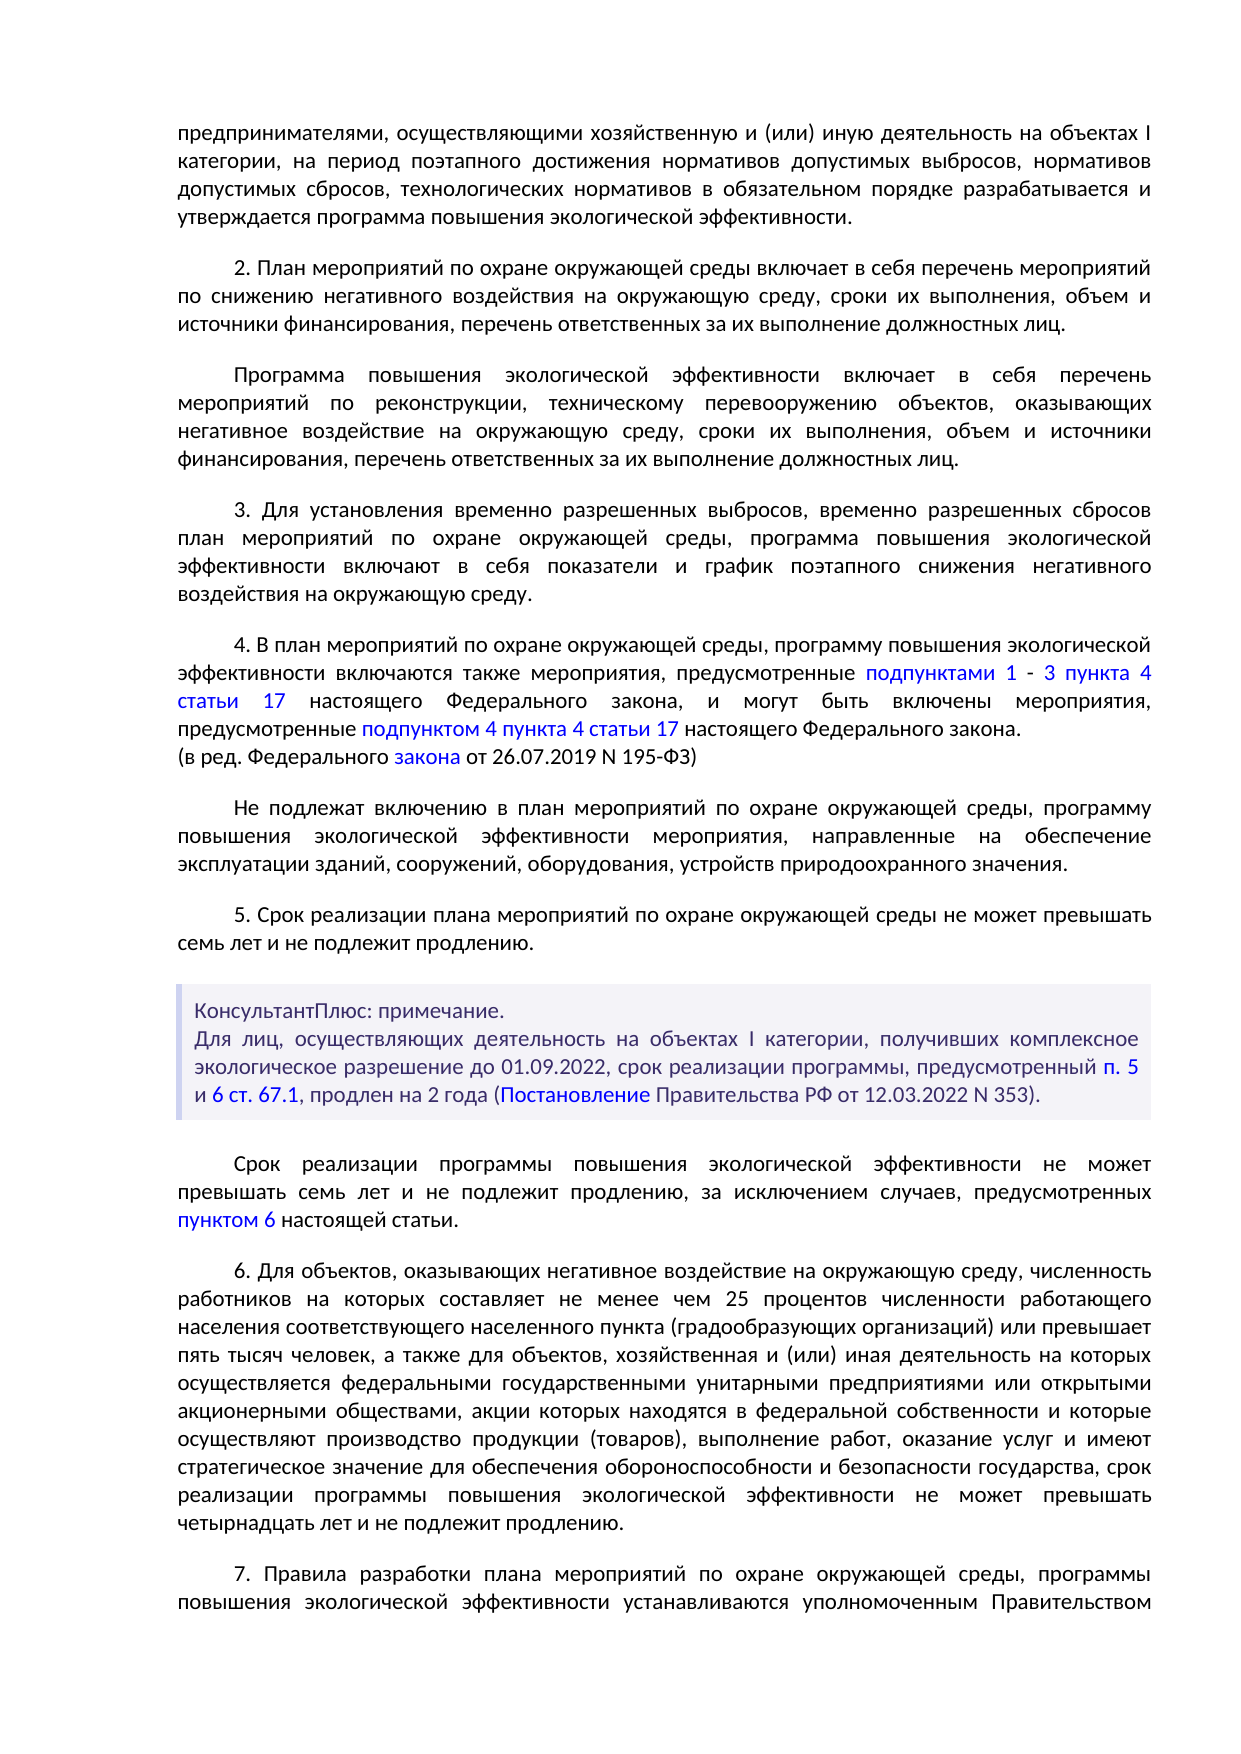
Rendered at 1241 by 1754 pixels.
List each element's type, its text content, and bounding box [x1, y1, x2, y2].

table_header КонсультантПлюс: примечание. Для лиц, осуществляющих деятельность на объектах I категории, получивших комплексное экологическое разрешение до 01.09.2022, срок реализации программы, предусмотренный п. 5 и 6 ст. 67.1, продлен на 2 года (Постановление Правительства РФ от 12.03.2022 N 353). [194, 984, 1139, 1120]
text Программа повышения экологической эффективности включает в себя перечень мероприятий по реконструкции, техническому перевооружению объектов, оказывающих негативное воздействие на окружающую среду, сроки их выполнения, объем и источники финансирования, перечень ответственных за их выполнение должностных лиц. [177, 360, 1152, 472]
table_header [176, 984, 182, 1120]
text 5. Срок реализации плана мероприятий по охране окружающей среды не может превышать семь лет и не подлежит продлению. [177, 900, 1152, 956]
text 6. Для объектов, оказывающих негативное воздействие на окружающую среду, численность работников на которых составляет не менее чем 25 процентов численности работающего населения соответствующего населенного пункта (градообразующих организаций) или превышает пять тысяч человек, а также для объектов, хозяйственная и (или) иная деятельность на которых осуществляется федеральными государственными унитарными предприятиями или открытыми акционерными обществами, акции которых находятся в федеральной собственности и которые осуществляют производство продукции (товаров), выполнение работ, оказание услуг и имеют стратегическое значение для обеспечения обороноспособности и безопасности государства, срок реализации программы повышения экологической эффективности не может превышать четырнадцать лет и не подлежит продлению. [177, 1256, 1152, 1536]
text (в ред. Федерального закона от 26.07.2019 N 195-ФЗ) [177, 742, 1152, 770]
text 3. Для установления временно разрешенных выбросов, временно разрешенных сбросов план мероприятий по охране окружающей среды, программа повышения экологической эффективности включают в себя показатели и график поэтапного снижения негативного воздействия на окружающую среду. [177, 495, 1152, 607]
table_header [182, 984, 194, 1120]
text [177, 118, 1152, 230]
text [177, 1559, 1152, 1615]
text 4. В план мероприятий по охране окружающей среды, программу повышения экологической эффективности включаются также мероприятия, предусмотренные подпунктами 1 - 3 пункта 4 статьи 17 настоящего Федерального закона, и могут быть включены мероприятия, предусмотренные подпунктом 4 пункта 4 статьи 17 настоящего Федерального закона. [177, 630, 1152, 742]
text Не подлежат включению в план мероприятий по охране окружающей среды, программу повышения экологической эффективности мероприятия, направленные на обеспечение эксплуатации зданий, сооружений, оборудования, устройств природоохранного значения. [177, 793, 1152, 877]
table_header [1139, 984, 1151, 1120]
text 2. План мероприятий по охране окружающей среды включает в себя перечень мероприятий по снижению негативного воздействия на окружающую среду, сроки их выполнения, объем и источники финансирования, перечень ответственных за их выполнение должностных лиц. [177, 253, 1152, 337]
text Срок реализации программы повышения экологической эффективности не может превышать семь лет и не подлежит продлению, за исключением случаев, предусмотренных пунктом 6 настоящей статьи. [177, 1149, 1152, 1233]
